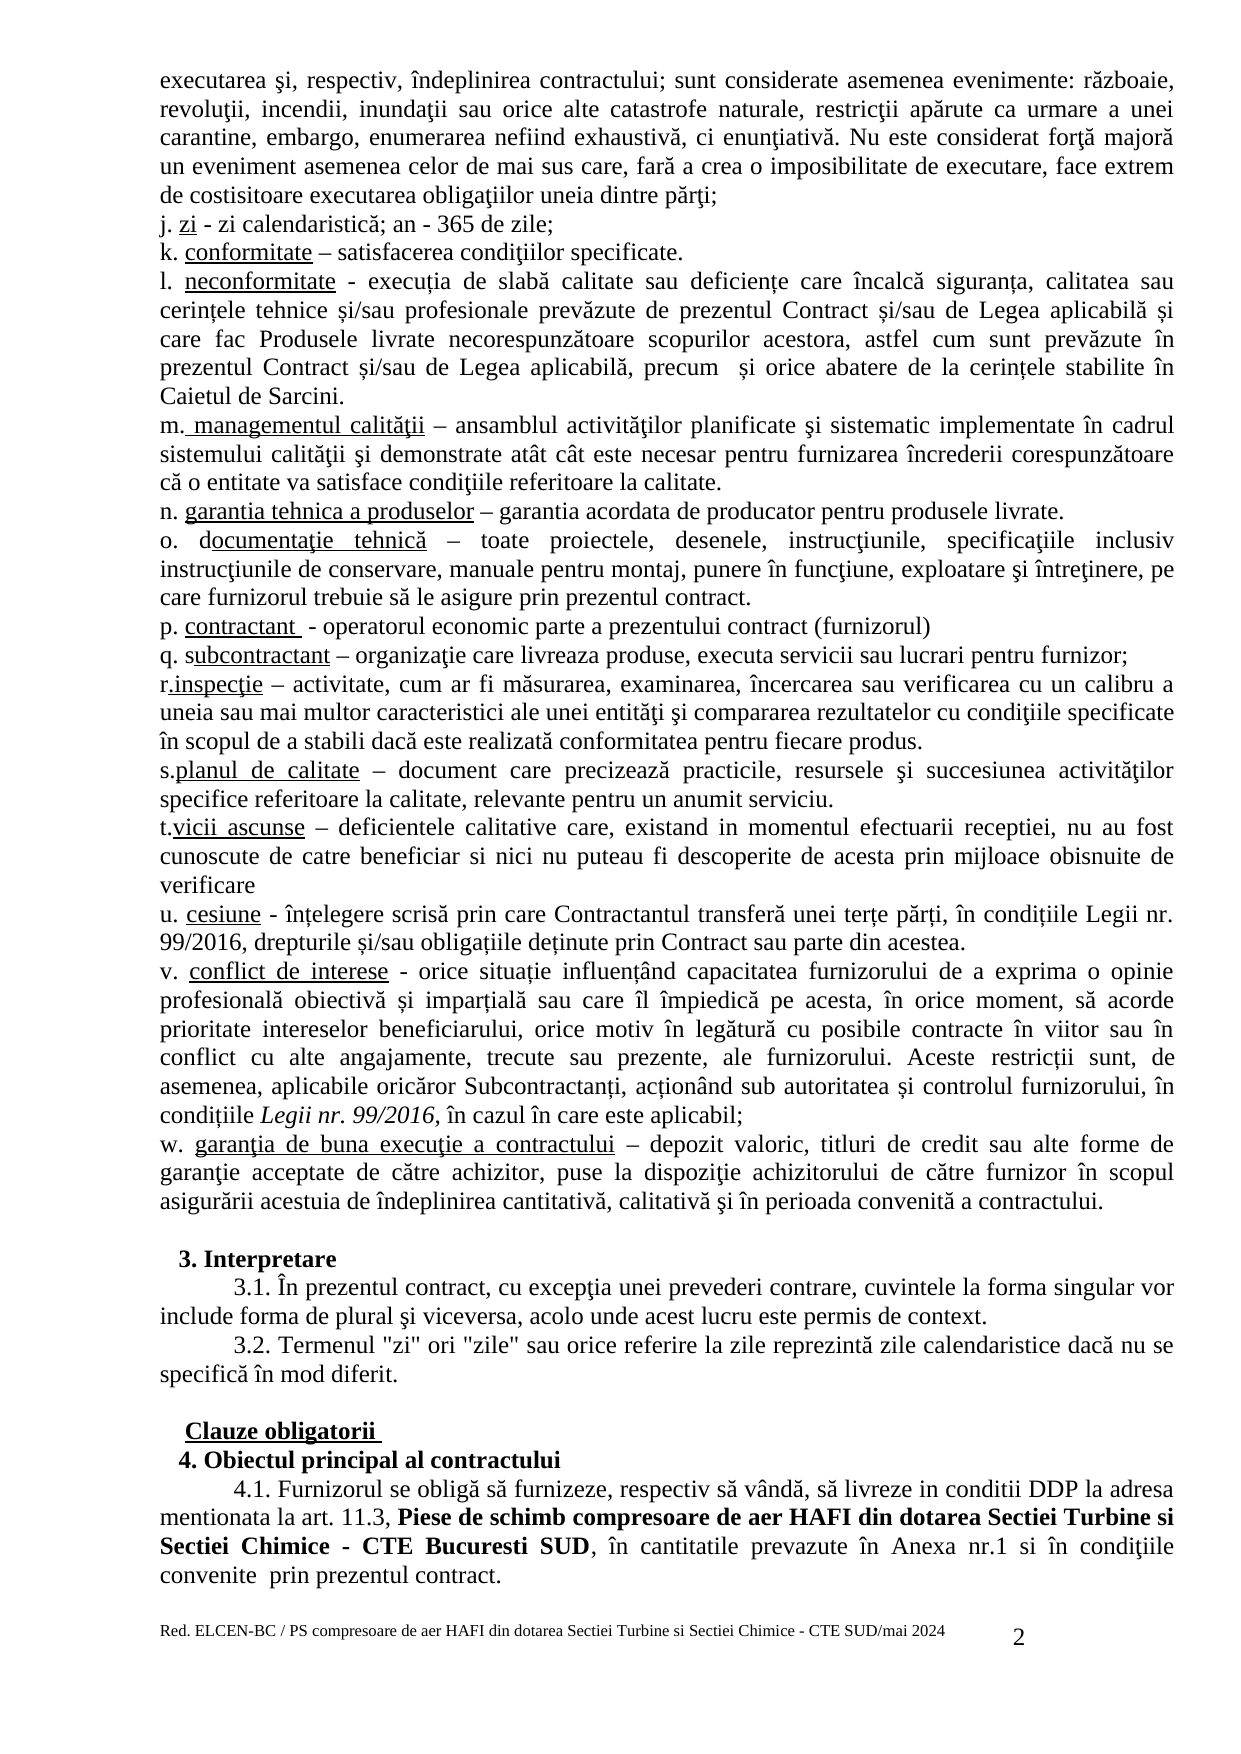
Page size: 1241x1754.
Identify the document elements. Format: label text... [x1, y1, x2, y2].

text j. zi - zi calendaristică; an - 365 de zile; [159, 209, 1175, 237]
text 4. Obiectul principal al contractului [159, 1445, 1175, 1474]
text m. managementul calităţii – ansamblul activităţilor planificate şi sistematic implementate în cadrul sistemului calităţii şi demonstrate atât cât este necesar pentru furnizarea încrederii corespunzătoare că o entitate va satisface condiţiile referitoare la calitate. [159, 410, 1175, 496]
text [159, 65, 1175, 209]
text p. contractant - operatorul economic parte a prezentului contract (furnizorul) [159, 611, 1175, 640]
text 3.1. În prezentul contract, cu excepţia unei prevederi contrare, cuvintele la forma singular vor include forma de plural şi viceversa, acolo unde acest lucru este permis de context. [159, 1272, 1175, 1330]
text Clauze obligatorii [159, 1416, 1175, 1445]
text r.inspecţie – activitate, cum ar fi măsurarea, examinarea, încercarea sau verificarea cu un calibru a uneia sau mai multor caracteristici ale unei entităţi şi compararea rezultatelor cu condiţiile specificate în scopul de a stabili dacă este realizată conformitatea pentru fiecare produs. [159, 669, 1175, 755]
text n. garantia tehnica a produselor – garantia acordata de producator pentru produsele livrate. [159, 496, 1175, 525]
text 4.1. Furnizorul se obligă să furnizeze, respectiv să vândă, să livreze in conditii DDP la adresa mentionata la art. 11.3, Piese de schimb compresoare de aer HAFI din dotarea Sectiei Turbine si Sectiei Chimice - CTE Bucuresti SUD, în cantitatile prevazute în Anexa nr.1 si în condiţiile convenite prin prezentul contract. [159, 1474, 1175, 1589]
text s.planul de calitate – document care precizează practicile, resursele şi succesiunea activităţilor specifice referitoare la calitate, relevante pentru un anumit serviciu. [159, 755, 1175, 812]
text v. conflict de interese - orice situație influențând capacitatea furnizorului de a exprima o opinie profesională obiectivă și imparțială sau care îl împiedică pe acesta, în orice moment, să acorde prioritate intereselor beneficiarului, orice motiv în legătură cu posibile contracte în viitor sau în conflict cu alte angajamente, trecute sau prezente, ale furnizorului. Aceste restricții sunt, de asemenea, aplicabile oricăror Subcontractanți, acționând sub autoritatea și controlul furnizorului, în condițiile Legii nr. 99/2016, în cazul în care este aplicabil; [159, 956, 1175, 1129]
text 3. Interpretare [159, 1244, 1175, 1272]
text o. documentaţie tehnică – toate proiectele, desenele, instrucţiunile, specificaţiile inclusiv instrucţiunile de conservare, manuale pentru montaj, punere în funcţiune, exploatare şi întreţinere, pe care furnizorul trebuie să le asigure prin prezentul contract. [159, 525, 1175, 611]
text w. garanţia de buna execuţie a contractului – depozit valoric, titluri de credit sau alte forme de garanţie acceptate de către achizitor, puse la dispoziţie achizitorului de către furnizor în scopul asigurării acestuia de îndeplinirea cantitativă, calitativă şi în perioada convenită a contractului. [159, 1129, 1175, 1215]
text q. subcontractant – organizaţie care livreaza produse, executa servicii sau lucrari pentru furnizor; [159, 640, 1175, 669]
text t.vicii ascunse – deficientele calitative care, existand in momentul efectuarii receptiei, nu au fost cunoscute de catre beneficiar si nici nu puteau fi descoperite de acesta prin mijloace obisnuite de verificare [159, 812, 1175, 899]
list u. cesiune - înțelegere scrisă prin care Contractantul transferă unei terțe părți, în condițiile Legii nr. 99/2016, drepturile și/sau obligațiile deținute prin Contract sau parte din acestea. [159, 899, 1175, 956]
text 3.2. Termenul "zi" ori "zile" sau orice referire la zile reprezintă zile calendaristice dacă nu se specifică în mod diferit. [159, 1330, 1175, 1387]
text l. neconformitate - execuția de slabă calitate sau deficiențe care încalcă siguranța, calitatea sau cerințele tehnice și/sau profesionale prevăzute de prezentul Contract și/sau de Legea aplicabilă și care fac Produsele livrate necorespunzătoare scopurilor acestora, astfel cum sunt prevăzute în prezentul Contract și/sau de Legea aplicabilă, precum și orice abatere de la cerințele stabilite în Caietul de Sarcini. [159, 266, 1175, 410]
text k. conformitate – satisfacerea condiţiilor specificate. [159, 237, 1175, 266]
